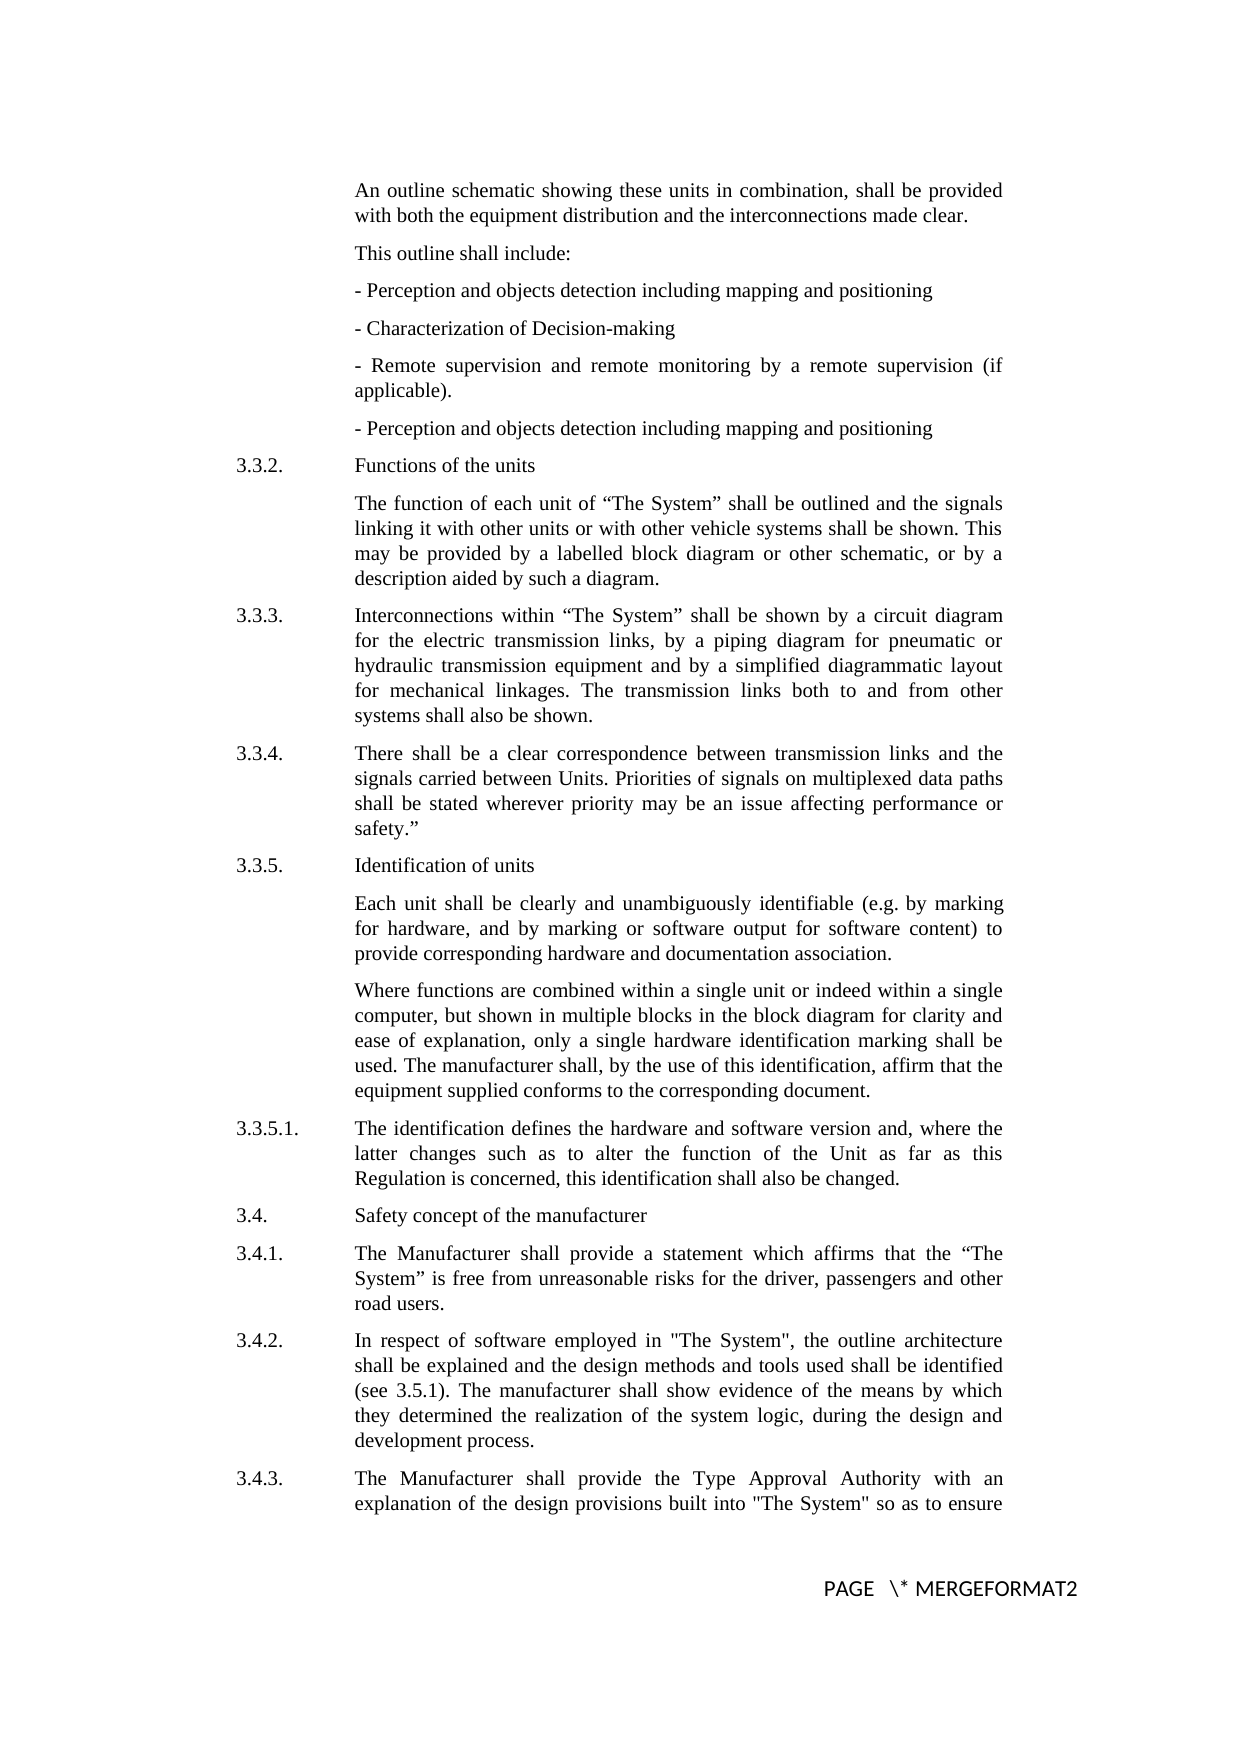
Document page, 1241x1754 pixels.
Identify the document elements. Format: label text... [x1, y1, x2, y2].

text This outline shall include: [354, 240, 1004, 265]
text - Remote supervision and remote monitoring by a remote supervision (if applicable). [354, 352, 1004, 402]
text 3.3.5. Identification of units [236, 852, 1004, 877]
text The function of each unit of “The System” shall be outlined and the signals linking it with other units or with other vehicle systems shall be shown. This may be provided by a labelled block diagram or other schematic, or by a description aided by such a diagram. [236, 490, 1004, 590]
text Where functions are combined within a single unit or indeed within a single computer, but shown in multiple blocks in the block diagram for clarity and ease of explanation, only a single hardware identification marking shall be used. The manufacturer shall, by the use of this identification, affirm that the equipment supplied conforms to the corresponding document. [236, 977, 1004, 1102]
text An outline schematic showing these units in combination, shall be provided with both the equipment distribution and the interconnections made clear. [236, 177, 1004, 227]
text - Characterization of Decision-making [354, 315, 1004, 340]
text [236, 1465, 1004, 1515]
text - Perception and objects detection including mapping and positioning [354, 277, 1004, 302]
text 3.4.2. In respect of software employed in "The System", the outline architecture shall be explained and the design methods and tools used shall be identified (see 3.5.1). The manufacturer shall show evidence of the means by which they determined the realization of the system logic, during the design and development process. [236, 1327, 1004, 1452]
text 3.3.4. There shall be a clear correspondence between transmission links and the signals carried between Units. Priorities of signals on multiplexed data paths shall be stated wherever priority may be an issue affecting performance or safety.” [236, 740, 1004, 840]
text Each unit shall be clearly and unambiguously identifiable (e.g. by marking for hardware, and by marking or software output for software content) to provide corresponding hardware and documentation association. [236, 890, 1004, 965]
text - Perception and objects detection including mapping and positioning [354, 415, 1004, 440]
text 3.3.2. Functions of the units [236, 452, 1004, 477]
text 3.3.5.1. The identification defines the hardware and software version and, where the latter changes such as to alter the function of the Unit as far as this Regulation is concerned, this identification shall also be changed. [236, 1115, 1004, 1190]
text 3.4. Safety concept of the manufacturer [236, 1202, 1004, 1227]
text 3.4.1. The Manufacturer shall provide a statement which affirms that the “The System” is free from unreasonable risks for the driver, passengers and other road users. [236, 1240, 1004, 1315]
text 3.3.3. Interconnections within “The System” shall be shown by a circuit diagram for the electric transmission links, by a piping diagram for pneumatic or hydraulic transmission equipment and by a simplified diagrammatic layout for mechanical linkages. The transmission links both to and from other systems shall also be shown. [236, 602, 1004, 727]
